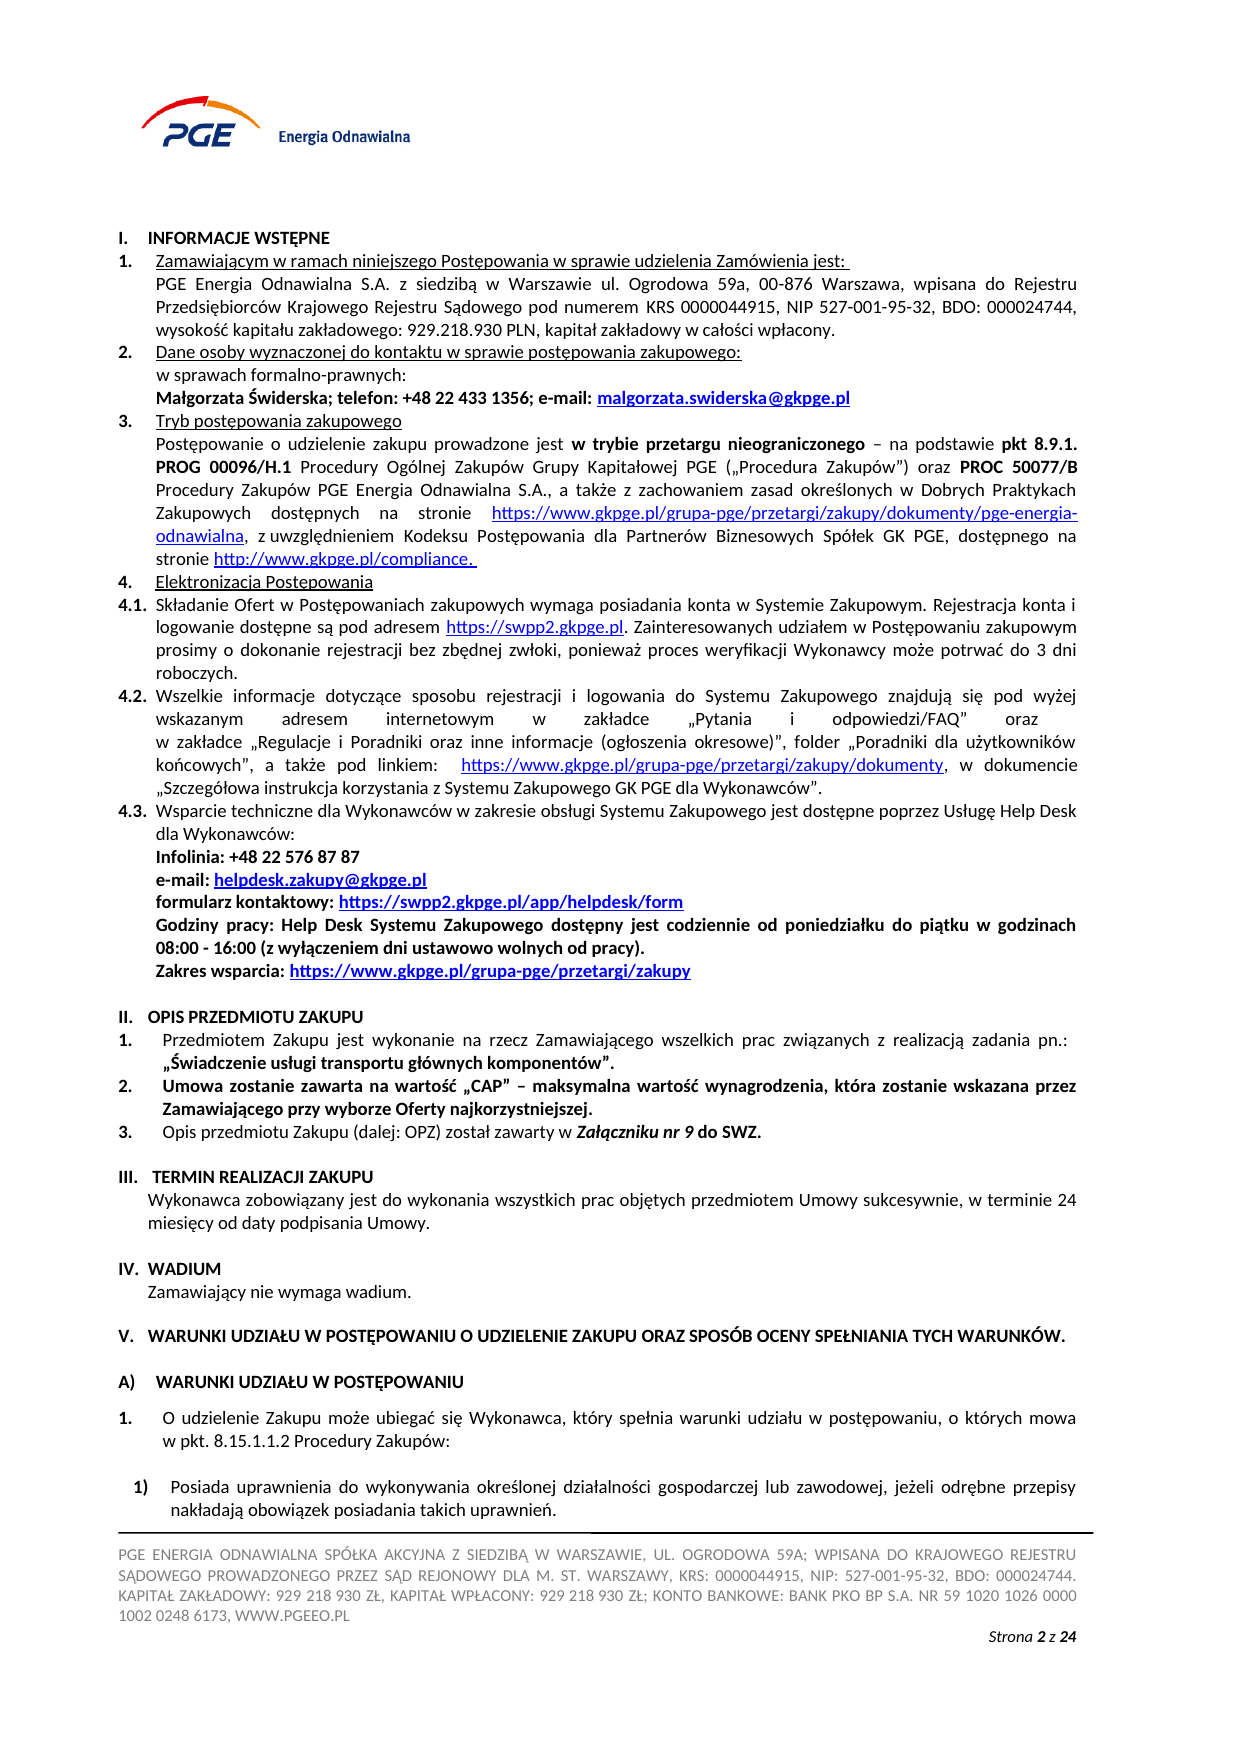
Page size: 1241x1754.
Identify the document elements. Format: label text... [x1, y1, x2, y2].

list Opis przedmiotu Zakupu (dalej: OPZ) został zawarty w Załączniku nr 9 do SWZ. [118, 1120, 1078, 1143]
text e-mail: helpdesk.zakupy@gkpge.pl [156, 868, 1078, 891]
list Postępowanie o udzielenie zakupu prowadzone jest w trybie przetargu nieograniczonego – na podstawie pkt 8.9.1. PROG 00096/H.1 Procedury Ogólnej Zakupów Grupy Kapitałowej PGE („Procedura Zakupów”) oraz PROC 50077/B Procedury Zakupów PGE Energia Odnawialna S.A., a także z zachowaniem zasad określonych w Dobrych Praktykach Zakupowych dostępnych na stronie https://www.gkpge.pl/grupa-pge/przetargi/zakupy/dokumenty/pge-energia-odnawialna, z uwzględnieniem Kodeksu Postępowania dla Partnerów Biznesowych Spółek GK PGE, dostępnego na stronie http://www.gkpge.pl/compliance. [156, 432, 1078, 570]
text Infolinia: +48 22 576 87 87 [156, 845, 1078, 868]
text Wykonawca zobowiązany jest do wykonania wszystkich prac objętych przedmiotem Umowy sukcesywnie, w terminie 24 miesięcy od daty podpisania Umowy. [148, 1188, 1078, 1234]
text w sprawach formalno-prawnych: [118, 363, 1078, 386]
list Tryb postępowania zakupowego [118, 409, 1078, 432]
list Dane osoby wyznaczonej do kontaktu w sprawie postępowania zakupowego: [118, 341, 1078, 363]
list WADIUM [118, 1257, 1078, 1280]
text formularz kontaktowy: https://swpp2.gkpge.pl/app/helpdesk/form [156, 891, 1078, 913]
list Elektronizacja Postępowania [118, 570, 1078, 593]
list WARUNKI UDZIAŁU W POSTĘPOWANIU [118, 1371, 1078, 1393]
text PGE Energia Odnawialna S.A. z siedzibą w Warszawie ul. Ogrodowa 59a, 00-876 Warszawa, wpisana do Rejestru Przedsiębiorców Krajowego Rejestru Sądowego pod numerem KRS 0000044915, NIP 527-001-95-32, BDO: 000024744, wysokość kapitału zakładowego: 929.218.930 PLN, kapitał zakładowy w całości wpłacony. [156, 272, 1078, 341]
list TERMIN REALIZACJI ZAKUPU [118, 1166, 1078, 1188]
list Zamawiający nie wymaga wadium. [148, 1280, 1078, 1303]
list O udzielenie Zakupu może ubiegać się Wykonawca, który spełnia warunki udziału w postępowaniu, o których mowa w pkt. 8.15.1.1.2 Procedury Zakupów: [118, 1406, 1078, 1452]
list Umowa zostanie zawarta na wartość „CAP” – maksymalna wartość wynagrodzenia, która zostanie wskazana przez Zamawiającego przy wyborze Oferty najkorzystniejszej. [118, 1074, 1078, 1120]
list WARUNKI UDZIAŁU W POSTĘPOWANIU O UDZIELENIE ZAKUPU ORAZ SPOSÓB OCENY SPEŁNIANIA TYCH WARUNKÓW. [118, 1325, 1078, 1348]
list Zamawiającym w ramach niniejszego Postępowania w sprawie udzielenia Zamówienia jest: [118, 249, 1078, 272]
list Wsparcie techniczne dla Wykonawców w zakresie obsługi Systemu Zakupowego jest dostępne poprzez Usługę Help Desk dla Wykonawców: [118, 799, 1078, 845]
text Godziny pracy: Help Desk Systemu Zakupowego dostępny jest codziennie od poniedziałku do piątku w godzinach 08:00 - 16:00 (z wyłączeniem dni ustawowo wolnych od pracy). [156, 913, 1078, 959]
list OPIS PRZEDMIOTU ZAKUPU [118, 1005, 1078, 1028]
picture [118, 73, 432, 174]
list Wszelkie informacje dotyczące sposobu rejestracji i logowania do Systemu Zakupowego znajdują się pod wyżej wskazanym adresem internetowym w zakładce „Pytania i odpowiedzi/FAQ” oraz w zakładce „Regulacje i Poradniki oraz inne informacje (ogłoszenia okresowe)”, folder „Poradniki dla użytkowników końcowych”, a także pod linkiem: https://www.gkpge.pl/grupa-pge/przetargi/zakupy/dokumenty, w dokumencie „Szczegółowa instrukcja korzystania z Systemu Zakupowego GK PGE dla Wykonawców”. [118, 684, 1078, 799]
list Przedmiotem Zakupu jest wykonanie na rzecz Zamawiającego wszelkich prac związanych z realizacją zadania pn.: „Świadczenie usługi transportu głównych komponentów”. [118, 1028, 1078, 1074]
list Posiada uprawnienia do wykonywania określonej działalności gospodarczej lub zawodowej, jeżeli odrębne przepisy nakładają obowiązek posiadania takich uprawnień. [133, 1475, 1078, 1521]
list Składanie Ofert w Postępowaniach zakupowych wymaga posiadania konta w Systemie Zakupowym. Rejestracja konta i logowanie dostępne są pod adresem https://swpp2.gkpge.pl. Zainteresowanych udziałem w Postępowaniu zakupowym prosimy o dokonanie rejestracji bez zbędnej zwłoki, ponieważ proces weryfikacji Wykonawcy może potrwać do 3 dni roboczych. [118, 593, 1078, 684]
text Zakres wsparcia: https://www.gkpge.pl/grupa-pge/przetargi/zakupy [156, 959, 1078, 982]
text Małgorzata Świderska; telefon: +48 22 433 1356; e-mail: malgorzata.swiderska@gkpge.pl [118, 386, 1078, 409]
list INFORMACJE WSTĘPNE [118, 226, 1078, 249]
